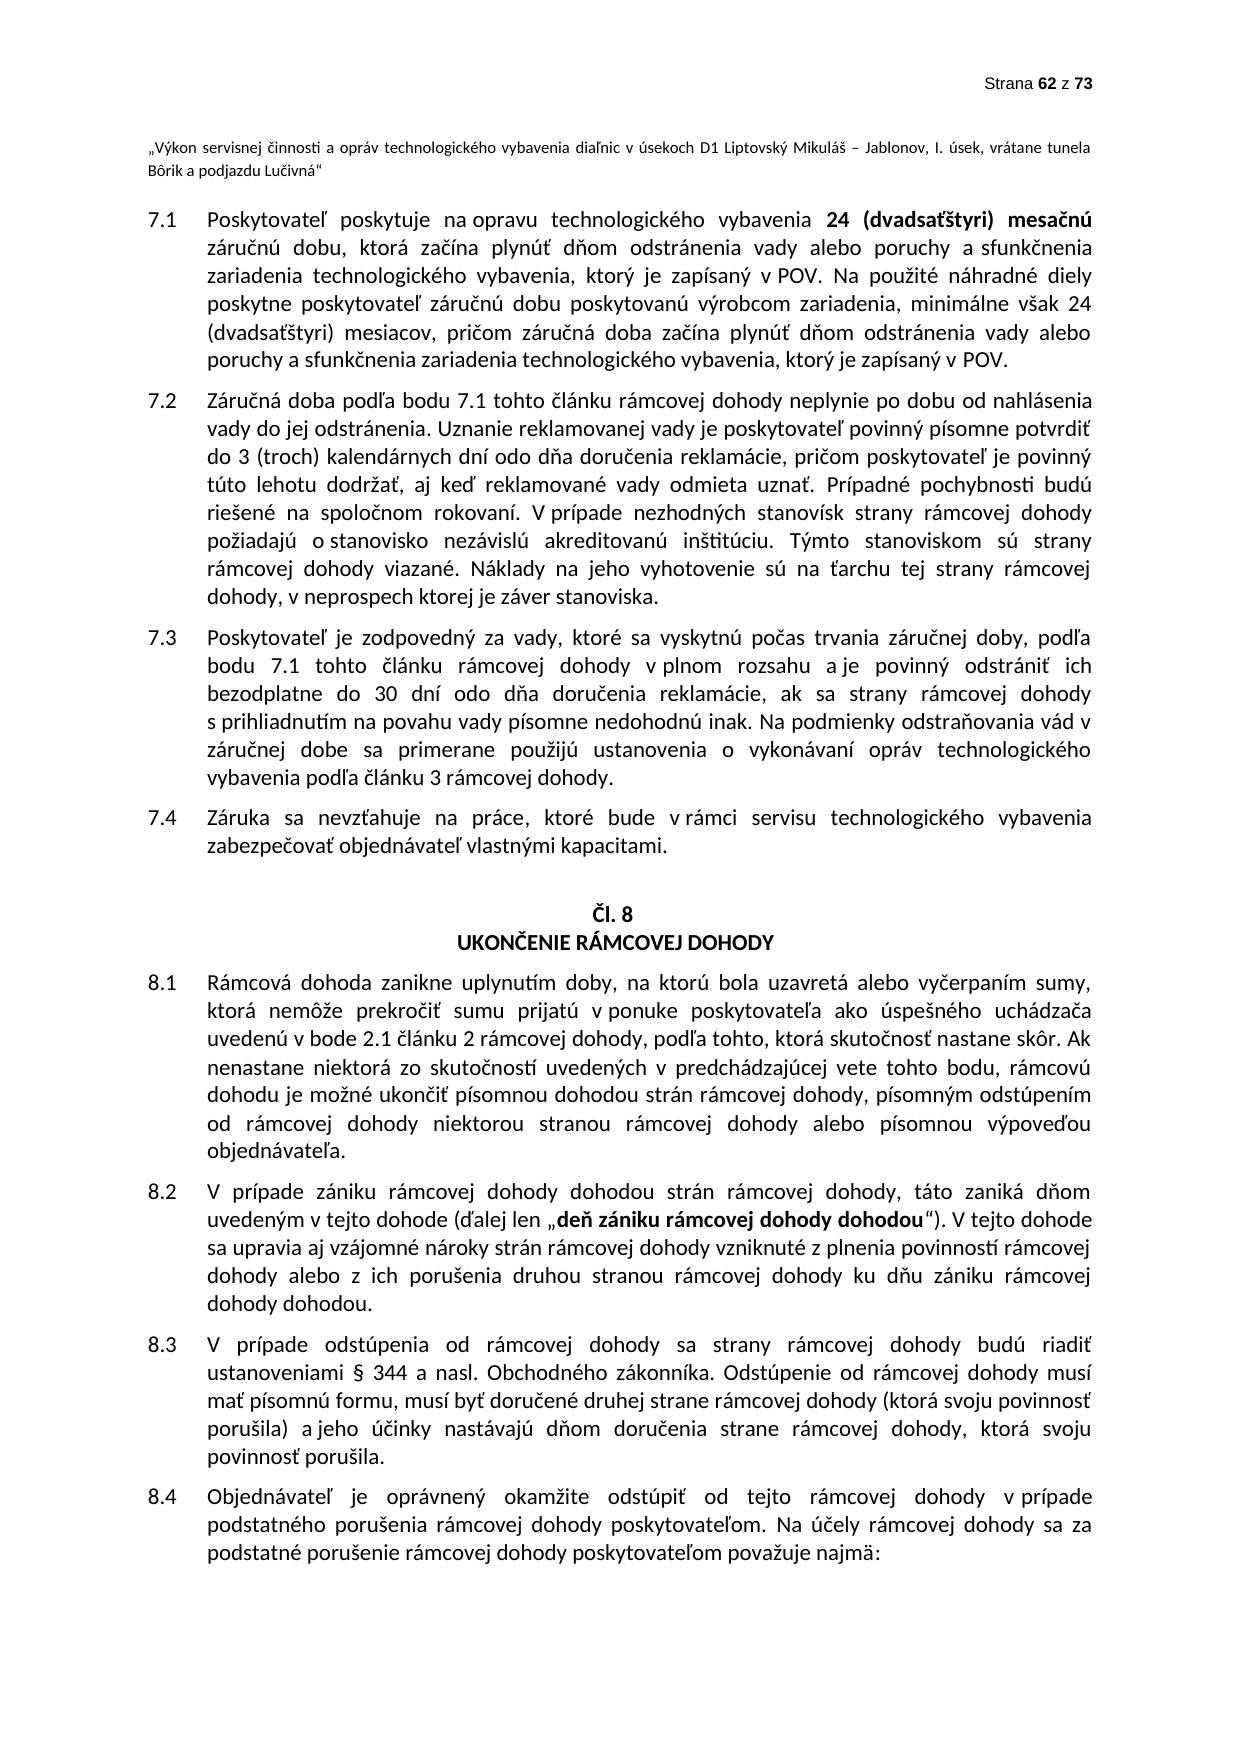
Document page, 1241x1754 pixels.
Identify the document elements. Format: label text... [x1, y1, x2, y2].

list Poskytovateľ je zodpovedný za vady, ktoré sa vyskytnú počas trvania záručnej doby, podľa bodu 7.1 tohto článku rámcovej dohody v plnom rozsahu a je povinný odstrániť ich bezodplatne do 30 dní odo dňa doručenia reklamácie, ak sa strany rámcovej dohody s prihliadnutím na povahu vady písomne nedohodnú inak. Na podmienky odstraňovania vád v záručnej dobe sa primerane použijú ustanovenia o vykonávaní opráv technologického vybavenia podľa článku 3 rámcovej dohody. [148, 623, 1092, 791]
list Záručná doba podľa bodu 7.1 tohto článku rámcovej dohody neplynie po dobu od nahlásenia vady do jej odstránenia. Uznanie reklamovanej vady je poskytovateľ povinný písomne potvrdiť do 3 (troch) kalendárnych dní odo dňa doručenia reklamácie, pričom poskytovateľ je povinný túto lehotu dodržať, aj keď reklamované vady odmieta uznať. Prípadné pochybnosti budú riešené na spoločnom rokovaní. V prípade nezhodných stanovísk strany rámcovej dohody požiadajú o stanovisko nezávislú akreditovanú inštitúciu. Týmto stanoviskom sú strany rámcovej dohody viazané. Náklady na jeho vyhotovenie sú na ťarchu tej strany rámcovej dohody, v neprospech ktorej je záver stanoviska. [148, 386, 1092, 610]
text Čl. 8 [133, 900, 1092, 928]
list V prípade zániku rámcovej dohody dohodou strán rámcovej dohody, táto zaniká dňom uvedeným v tejto dohode (ďalej len „deň zániku rámcovej dohody dohodou“). V tejto dohode sa upravia aj vzájomné nároky strán rámcovej dohody vzniknuté z plnenia povinností rámcovej dohody alebo z ich porušenia druhou stranou rámcovej dohody ku dňu zániku rámcovej dohody dohodou. [148, 1177, 1092, 1317]
list Záruka sa nevzťahuje na práce, ktoré bude v rámci servisu technologického vybavenia zabezpečovať objednávateľ vlastnými kapacitami. [148, 803, 1092, 859]
list Poskytovateľ poskytuje na opravu technologického vybavenia 24 (dvadsaťštyri) mesačnú záručnú dobu, ktorá začína plynúť dňom odstránenia vady alebo poruchy a sfunkčnenia zariadenia technologického vybavenia, ktorý je zapísaný v POV. Na použité náhradné diely poskytne poskytovateľ záručnú dobu poskytovanú výrobcom zariadenia, minimálne však 24 (dvadsaťštyri) mesiacov, pričom záručná doba začína plynúť dňom odstránenia vady alebo poruchy a sfunkčnenia zariadenia technologického vybavenia, ktorý je zapísaný v POV. [148, 206, 1092, 374]
text UKONČENIE RÁMCOVEJ DOHODY [133, 928, 1092, 956]
list Objednávateľ je oprávnený okamžite odstúpiť od tejto rámcovej dohody v prípade podstatného porušenia rámcovej dohody poskytovateľom. Na účely rámcovej dohody sa za podstatné porušenie rámcovej dohody poskytovateľom považuje najmä: [148, 1482, 1092, 1566]
list V prípade odstúpenia od rámcovej dohody sa strany rámcovej dohody budú riadiť ustanoveniami § 344 a nasl. Obchodného zákonníka. Odstúpenie od rámcovej dohody musí mať písomnú formu, musí byť doručené druhej strane rámcovej dohody (ktorá svoju povinnosť porušila) a jeho účinky nastávajú dňom doručenia strane rámcovej dohody, ktorá svoju povinnosť porušila. [148, 1330, 1092, 1470]
list Rámcová dohoda zanikne uplynutím doby, na ktorú bola uzavretá alebo vyčerpaním sumy, ktorá nemôže prekročiť sumu prijatú v ponuke poskytovateľa ako úspešného uchádzača uvedenú v bode 2.1 článku 2 rámcovej dohody, podľa tohto, ktorá skutočnosť nastane skôr. Ak nenastane niektorá zo skutočností uvedených v predchádzajúcej vete tohto bodu, rámcovú dohodu je možné ukončiť písomnou dohodou strán rámcovej dohody, písomným odstúpením od rámcovej dohody niektorou stranou rámcovej dohody alebo písomnou výpoveďou objednávateľa. [148, 968, 1092, 1165]
